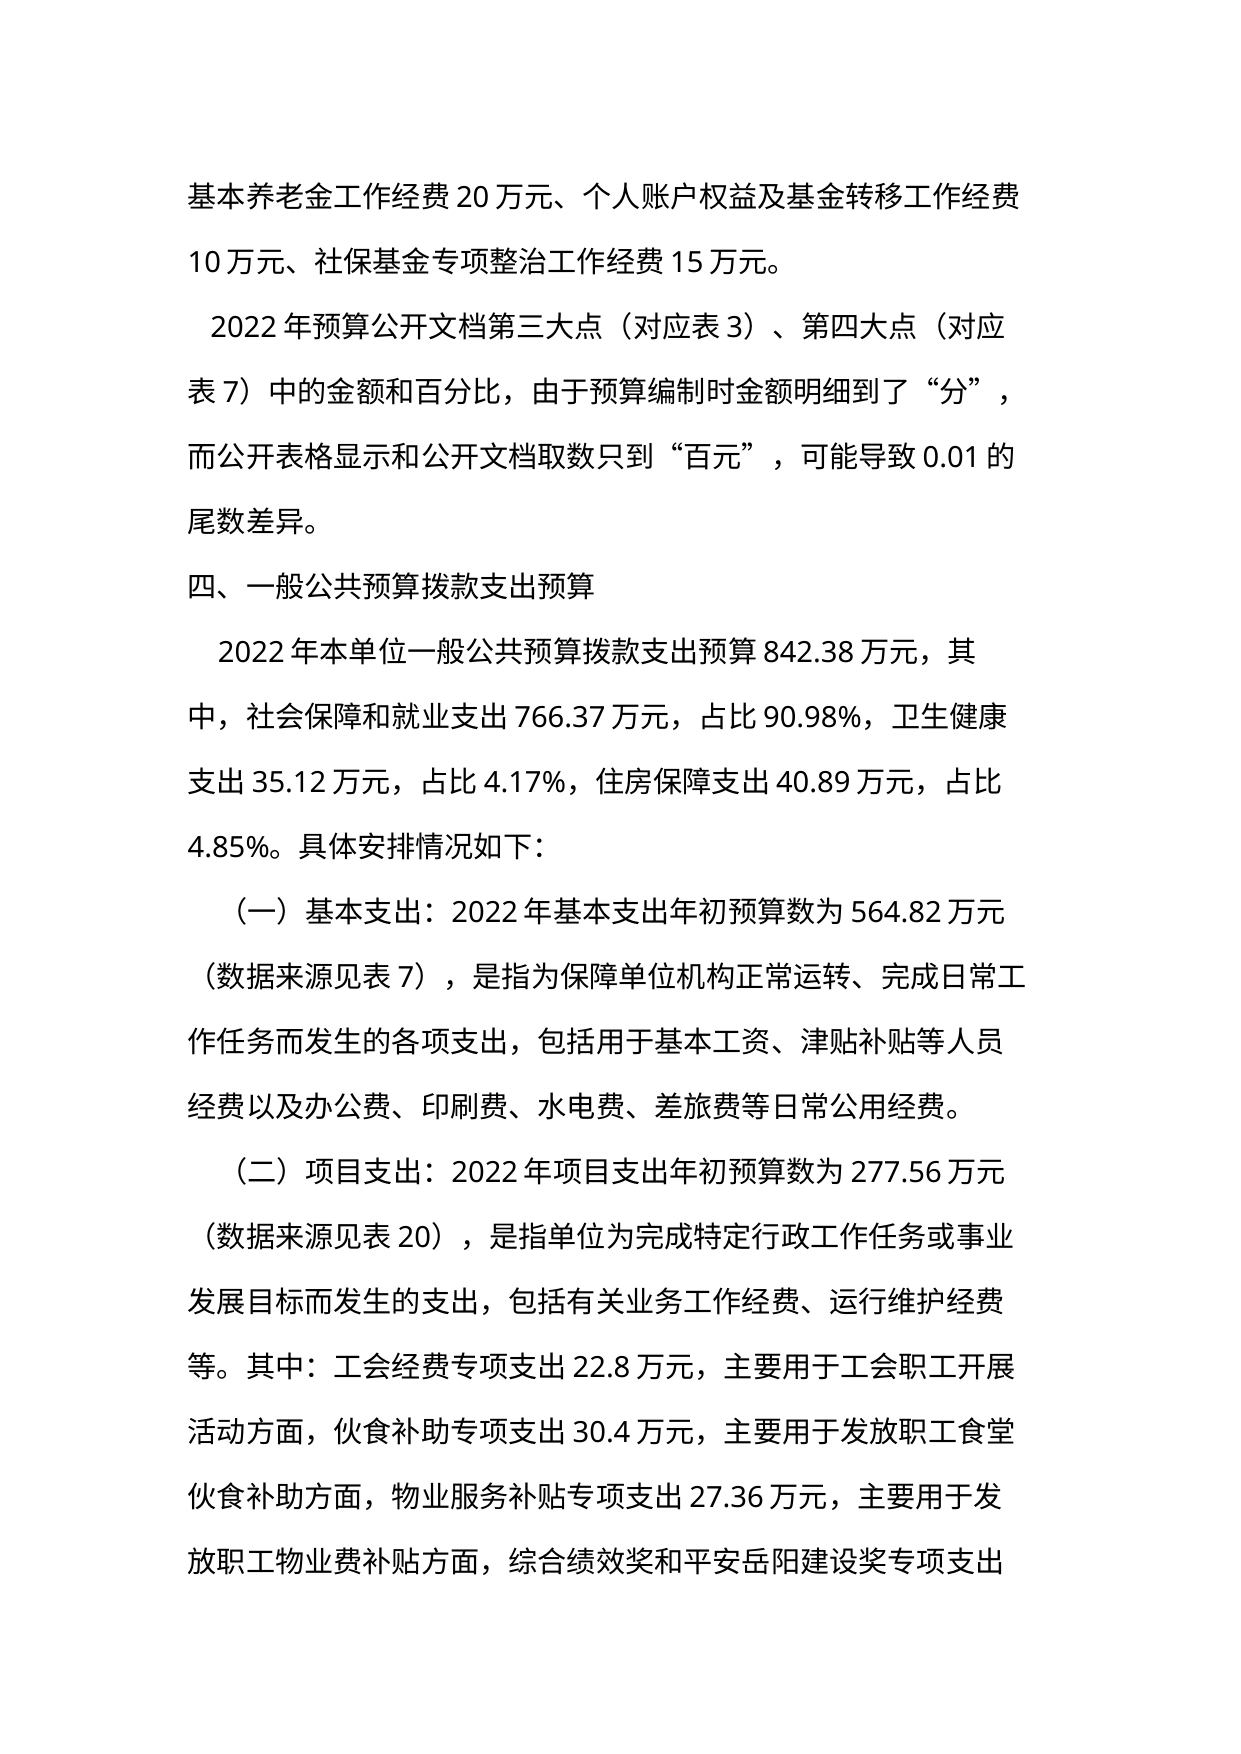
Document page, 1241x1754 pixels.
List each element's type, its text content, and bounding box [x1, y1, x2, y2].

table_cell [176, 162, 1041, 552]
table_cell （一）基本支出：2022年基本支出年初预算数为564.82万元（数据来源见表7），是指为保障单位机构正常运转、完成日常工作任务而发生的各项支出，包括用于基本工资、津贴补贴等人员经费以及办公费、印刷费、水电费、差旅费等日常公用经费。 [176, 877, 1041, 1137]
table_cell 四、一般公共预算拨款支出预算 [176, 552, 1041, 617]
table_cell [176, 1137, 1041, 1592]
table_cell 2022年本单位一般公共预算拨款支出预算842.38万元，其中，社会保障和就业支出766.37万元，占比90.98%，卫生健康支出35.12万元，占比4.17%，住房保障支出40.89万元，占比4.85%。具体安排情况如下： [176, 617, 1041, 877]
